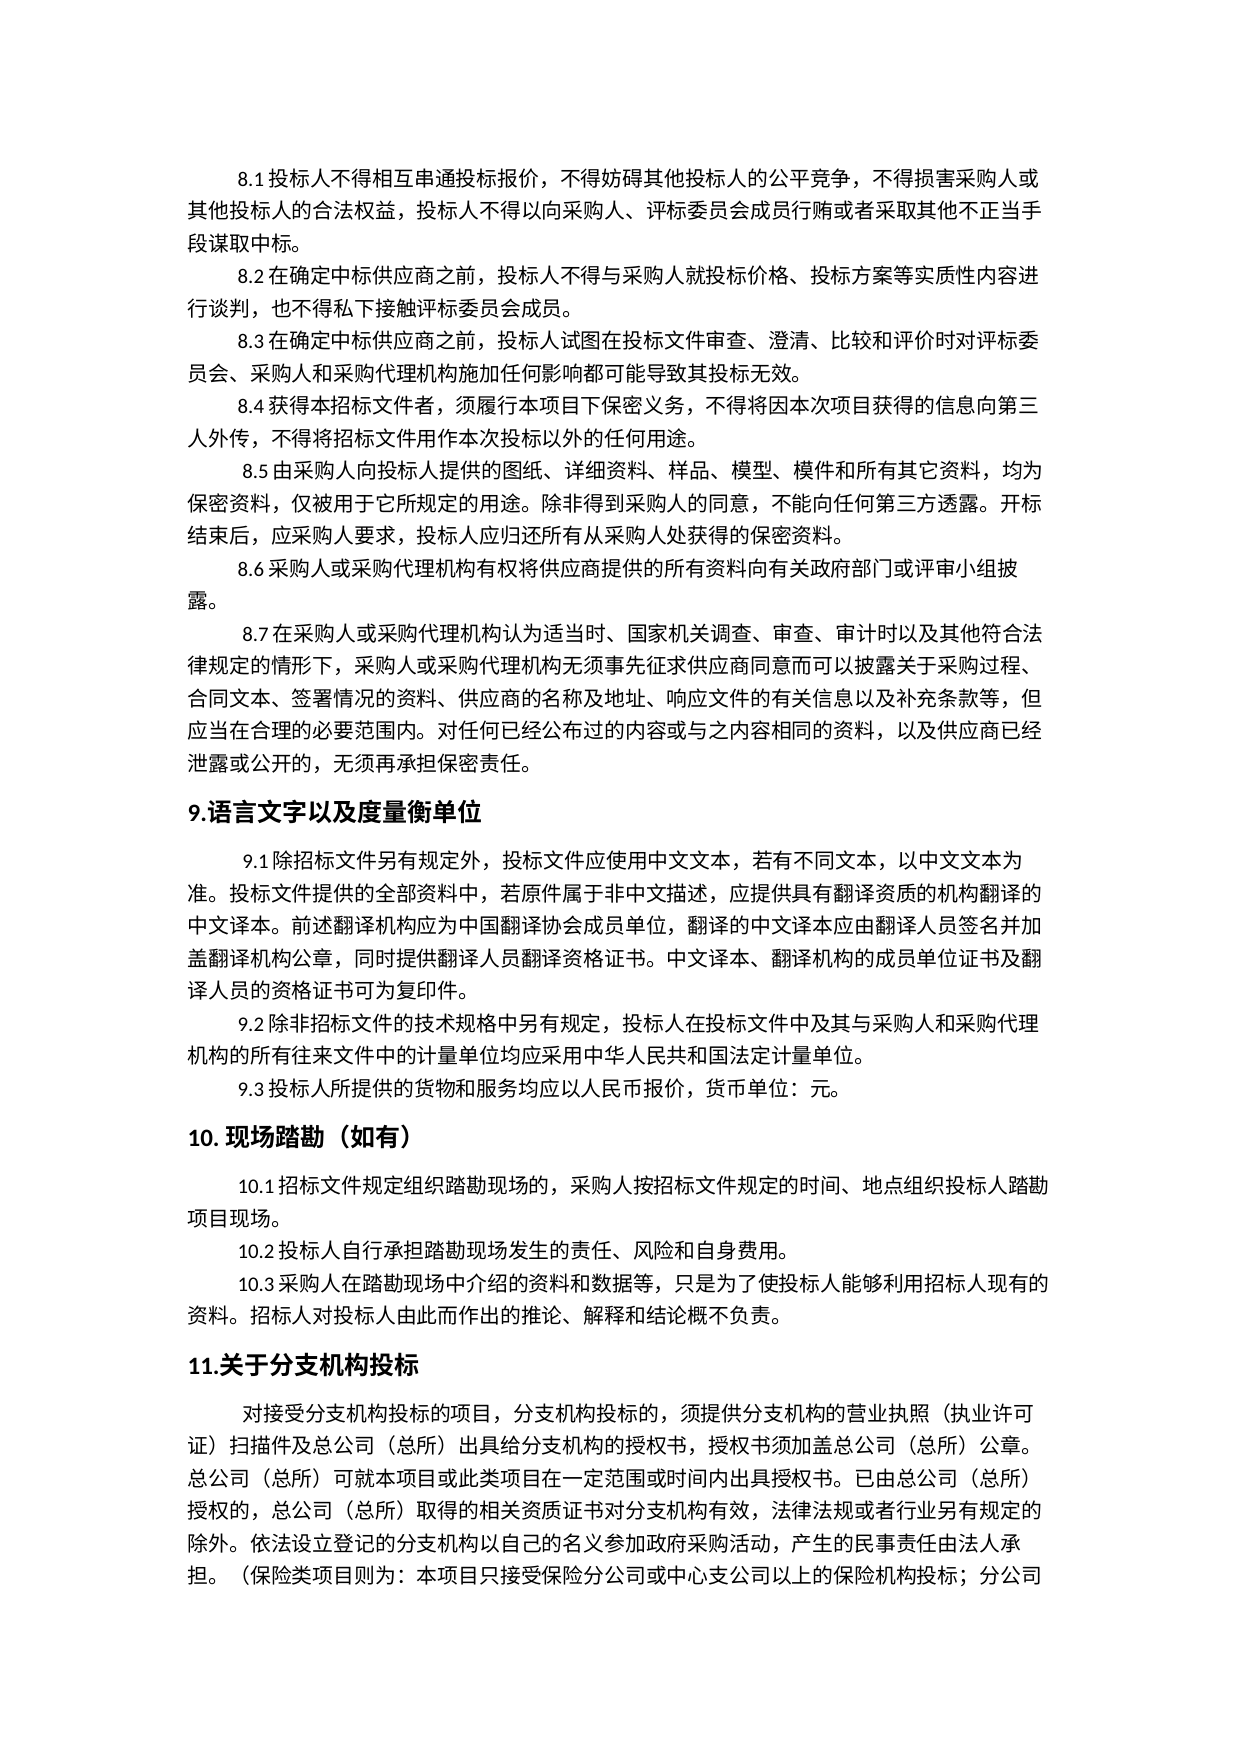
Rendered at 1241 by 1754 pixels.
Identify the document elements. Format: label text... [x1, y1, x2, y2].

text 8.3在确定中标供应商之前，投标人试图在投标文件审查、澄清、比较和评价时对评标委员会、采购人和采购代理机构施加任何影响都可能导致其投标无效。 [187, 324, 1053, 389]
text 10.2投标人自行承担踏勘现场发生的责任、风险和自身费用。 [187, 1234, 1053, 1267]
text 8.1投标人不得相互串通投标报价，不得妨碍其他投标人的公平竞争，不得损害采购人或其他投标人的合法权益，投标人不得以向采购人、评标委员会成员行贿或者采取其他不正当手段谋取中标。 [187, 162, 1053, 259]
text 10.3采购人在踏勘现场中介绍的资料和数据等，只是为了使投标人能够利用招标人现有的资料。招标人对投标人由此而作出的推论、解释和结论概不负责。 [187, 1267, 1053, 1332]
text 9.2除非招标文件的技术规格中另有规定，投标人在投标文件中及其与采购人和采购代理机构的所有往来文件中的计量单位均应采用中华人民共和国法定计量单位。 [187, 1007, 1053, 1072]
text 8.5由采购人向投标人提供的图纸、详细资料、样品、模型、模件和所有其它资料，均为保密资料，仅被用于它所规定的用途。除非得到采购人的同意，不能向任何第三方透露。开标结束后，应采购人要求，投标人应归还所有从采购人处获得的保密资料。 [187, 454, 1053, 552]
text 8.4获得本招标文件者，须履行本项目下保密义务，不得将因本次项目获得的信息向第三人外传，不得将招标文件用作本次投标以外的任何用途。 [187, 389, 1053, 454]
text 8.7在采购人或采购代理机构认为适当时、国家机关调查、审查、审计时以及其他符合法律规定的情形下，采购人或采购代理机构无须事先征求供应商同意而可以披露关于采购过程、合同文本、签署情况的资料、供应商的名称及地址、响应文件的有关信息以及补充条款等，但应当在合理的必要范围内。对任何已经公布过的内容或与之内容相同的资料，以及供应商已经泄露或公开的，无须再承担保密责任。 [187, 617, 1053, 779]
text 8.6采购人或采购代理机构有权将供应商提供的所有资料向有关政府部门或评审小组披露。 [187, 552, 1053, 617]
text 8.2在确定中标供应商之前，投标人不得与采购人就投标价格、投标方案等实质性内容进行谈判，也不得私下接触评标委员会成员。 [187, 259, 1053, 324]
text 10.1招标文件规定组织踏勘现场的，采购人按招标文件规定的时间、地点组织投标人踏勘项目现场。 [187, 1169, 1053, 1234]
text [187, 1397, 1053, 1592]
text 11.关于分支机构投标 [187, 1332, 1053, 1397]
text 9.1除招标文件另有规定外，投标文件应使用中文文本，若有不同文本，以中文文本为准。投标文件提供的全部资料中，若原件属于非中文描述，应提供具有翻译资质的机构翻译的中文译本。前述翻译机构应为中国翻译协会成员单位，翻译的中文译本应由翻译人员签名并加盖翻译机构公章，同时提供翻译人员翻译资格证书。中文译本、翻译机构的成员单位证书及翻译人员的资格证书可为复印件。 [187, 844, 1053, 1007]
text 10. 现场踏勘（如有） [187, 1104, 1053, 1169]
text 9.3投标人所提供的货物和服务均应以人民币报价，货币单位：元。 [187, 1072, 1053, 1104]
text 9.语言文字以及度量衡单位 [187, 779, 1053, 844]
